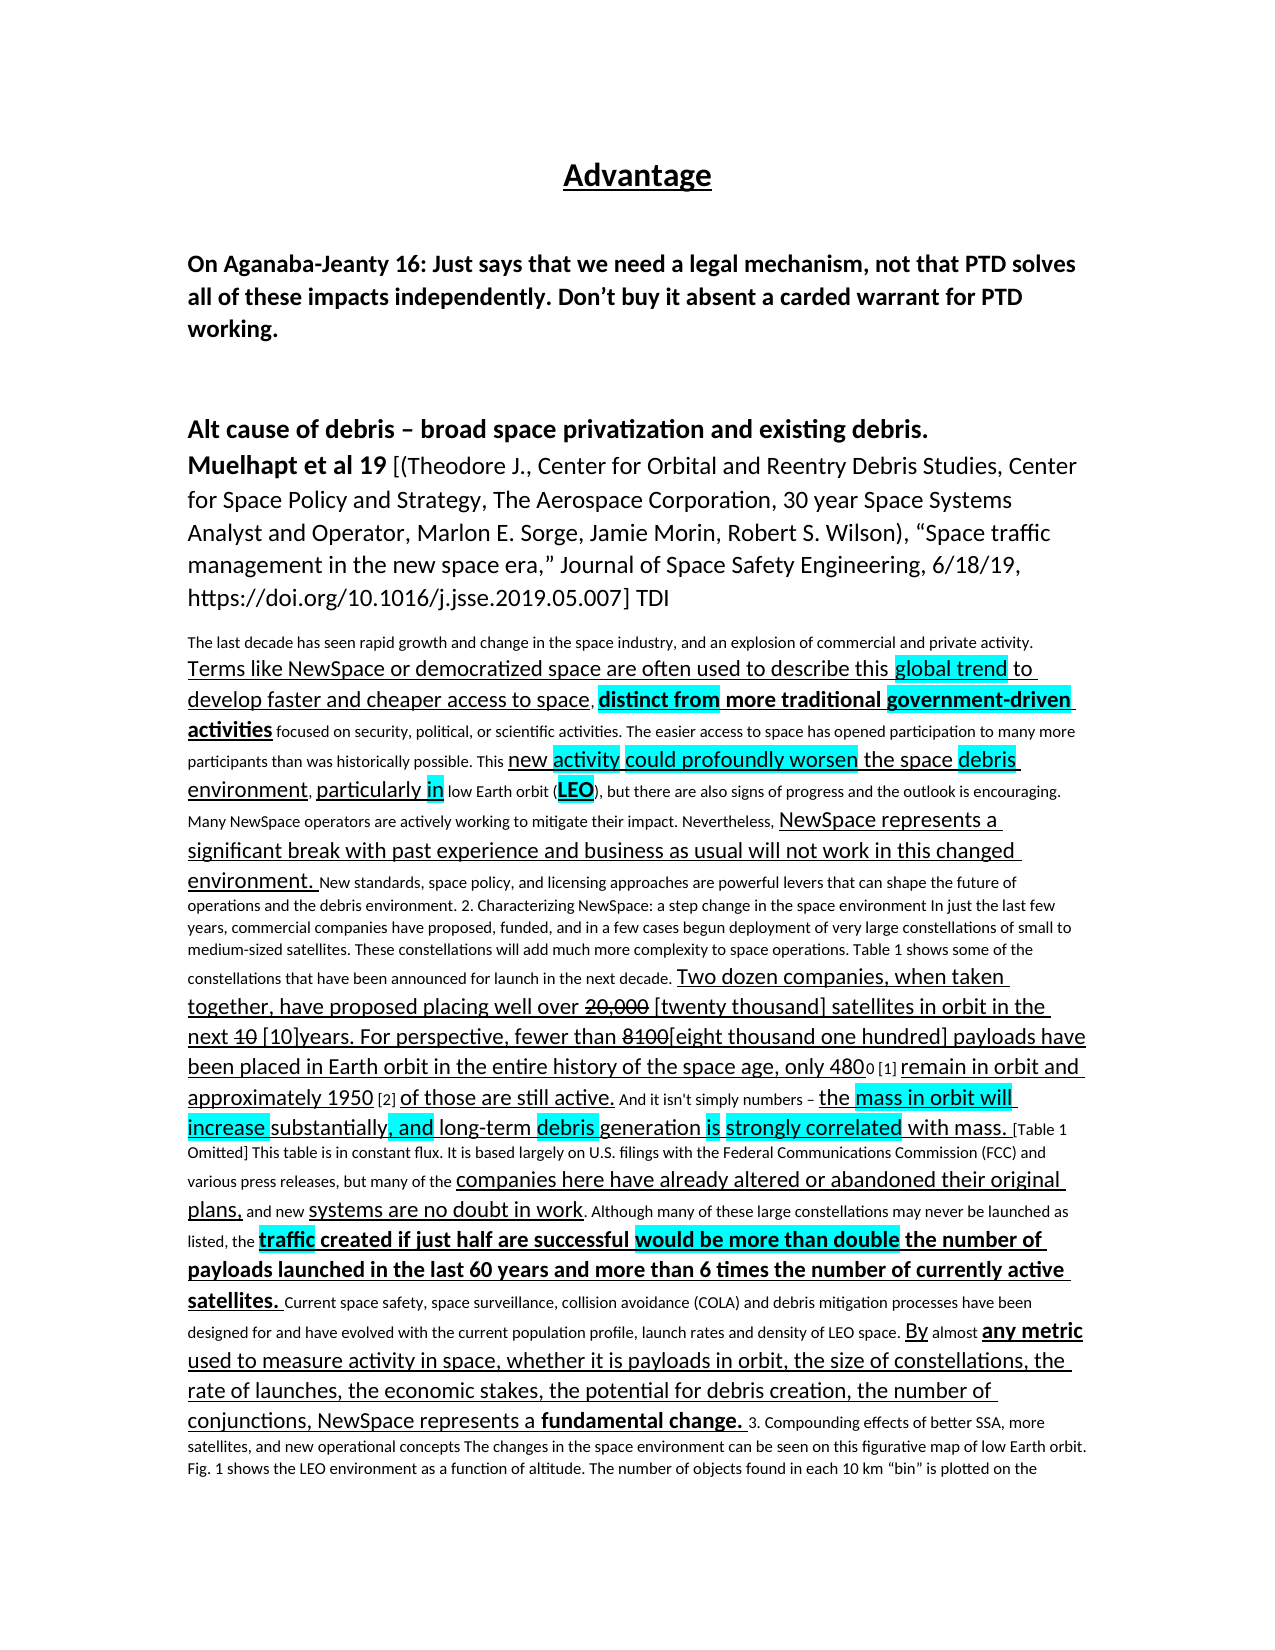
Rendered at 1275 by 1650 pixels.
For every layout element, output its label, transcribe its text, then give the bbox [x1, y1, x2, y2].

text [187, 632, 1087, 1478]
subtitle Advantage [187, 154, 1087, 195]
text On Aganaba-Jeanty 16: Just says that we need a legal mechanism, not that PTD solves all of these impacts independently. Don’t buy it absent a carded warrant for PTD working. [187, 248, 1087, 344]
text Muelhapt et al 19 [(Theodore J., Center for Orbital and Reentry Debris Studies, Center for Space Policy and Strategy, The Aerospace Corporation, 30 year Space Systems Analyst and Operator, Marlon E. Sorge, Jamie Morin, Robert S. Wilson), “Space traffic management in the new space era,” Journal of Space Safety Engineering, 6/18/19, https://doi.org/10.1016/j.jsse.2019.05.007] TDI [187, 448, 1087, 613]
subtitle Alt cause of debris – broad space privatization and existing debris. [187, 413, 1087, 446]
